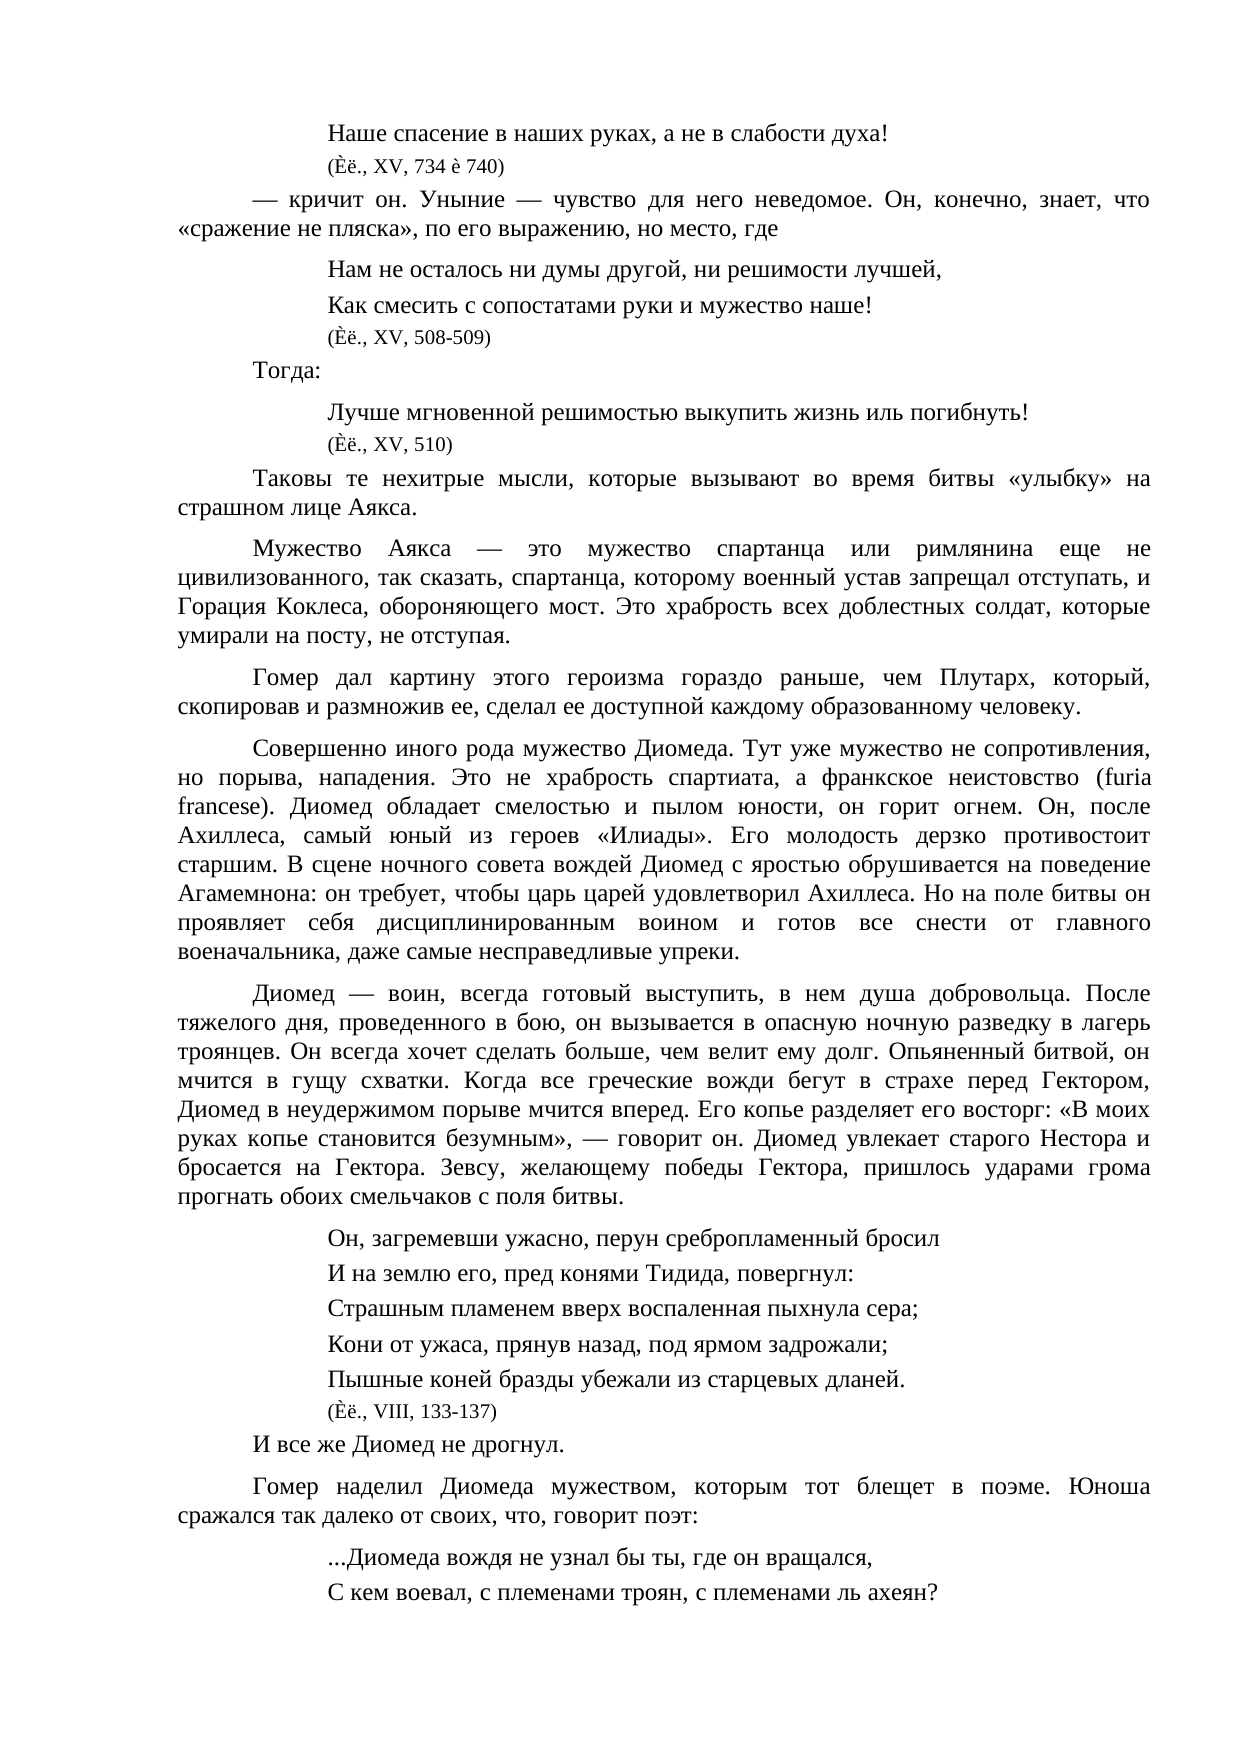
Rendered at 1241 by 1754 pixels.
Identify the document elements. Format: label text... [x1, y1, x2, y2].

text С кем воевал, с племенами троян, с племенами ль ахеян? [327, 1577, 1152, 1606]
text Лучше мгновенной решимостью выкупить жизнь иль погибнуть! [327, 397, 1152, 426]
text (Èë., XV, 510) [327, 432, 1152, 456]
text И на землю его, пред конями Тидида, повергнул: [327, 1258, 1152, 1287]
text — кричит он. Уныние — чувство для него неведомое. Он, конечно, знает, что «сражение не пляска», по его выражению, но место, где [177, 184, 1152, 242]
text Страшным пламенем вверх воспаленная пыхнула сера; [327, 1293, 1152, 1322]
text ...Диомеда вождя не узнал бы ты, где он вращался, [327, 1542, 1152, 1571]
text (Èë., XV, 508-509) [327, 325, 1152, 349]
text Нам не осталось ни думы другой, ни решимости лучшей, [327, 254, 1152, 283]
text Мужество Аякса — это мужество спартанца или римлянина еще не цивилизованного, так сказать, спартанца, которому военный устав запрещал отступать, и Горация Коклеса, обороняющего мост. Это храбрость всех доблестных солдат, которые умирали на посту, не отступая. [177, 533, 1152, 649]
text Наше спасение в наших руках, а не в слабости духа! [327, 118, 1152, 147]
text Гомер наделил Диомеда мужеством, которым тот блещет в поэме. Юноша сражался так далеко от своих, что, говорит поэт: [177, 1471, 1152, 1529]
text Гомер дал картину этого героизма гораздо раньше, чем Плутарх, который, скопировав и размножив ее, сделал ее доступной каждому образованному человеку. [177, 662, 1152, 720]
text Как смесить с сопостатами руки и мужество наше! [327, 290, 1152, 319]
text Тогда: [177, 355, 1152, 384]
text Диомед — воин, всегда готовый выступить, в нем душа добровольца. После тяжелого дня, проведенного в бою, он вызывается в опасную ночную разведку в лагерь троянцев. Он всегда хочет сделать больше, чем велит ему долг. Опьяненный битвой, он мчится в гущу схватки. Когда все греческие вожди бегут в страхе перед Гектором, Диомед в неудержимом порыве мчится вперед. Его копье разделяет его восторг: «В моих руках копье становится безумным», — говорит он. Диомед увлекает старого Нестора и бросается на Гектора. Зевсу, желающему победы Гектора, пришлось ударами грома прогнать обоих смельчаков с поля битвы. [177, 977, 1152, 1210]
text Таковы те нехитрые мысли, которые вызывают во время битвы «улыбку» на страшном лице Аякса. [177, 462, 1152, 521]
text И все же Диомед не дрогнул. [177, 1429, 1152, 1458]
text (Èë., XV, 734 è 740) [327, 153, 1152, 177]
text Он, загремевши ужасно, перун сребропламенный бросил [327, 1222, 1152, 1252]
text Совершенно иного рода мужество Диомеда. Тут уже мужество не сопротивления, но порыва, нападения. Это не храбрость спартиата, а франкское неистовство (furia francese). Диомед обладает смелостью и пылом юности, он горит огнем. Он, после Ахиллеса, самый юный из героев «Илиады». Его молодость дерзко противостоит старшим. В сцене ночного совета вождей Диомед с яростью обрушивается на поведение Агамемнона: он требует, чтобы царь царей удовлетворил Ахиллеса. Но на поле битвы он проявляет себя дисциплинированным воином и готов все снести от главного военачальника, даже самые несправедливые упреки. [177, 732, 1152, 965]
text (Èë., VIII, 133-137) [327, 1399, 1152, 1423]
text Пышные коней бразды убежали из старцевых дланей. [327, 1364, 1152, 1393]
text Кони от ужаса, прянув назад, под ярмом задрожали; [327, 1328, 1152, 1357]
